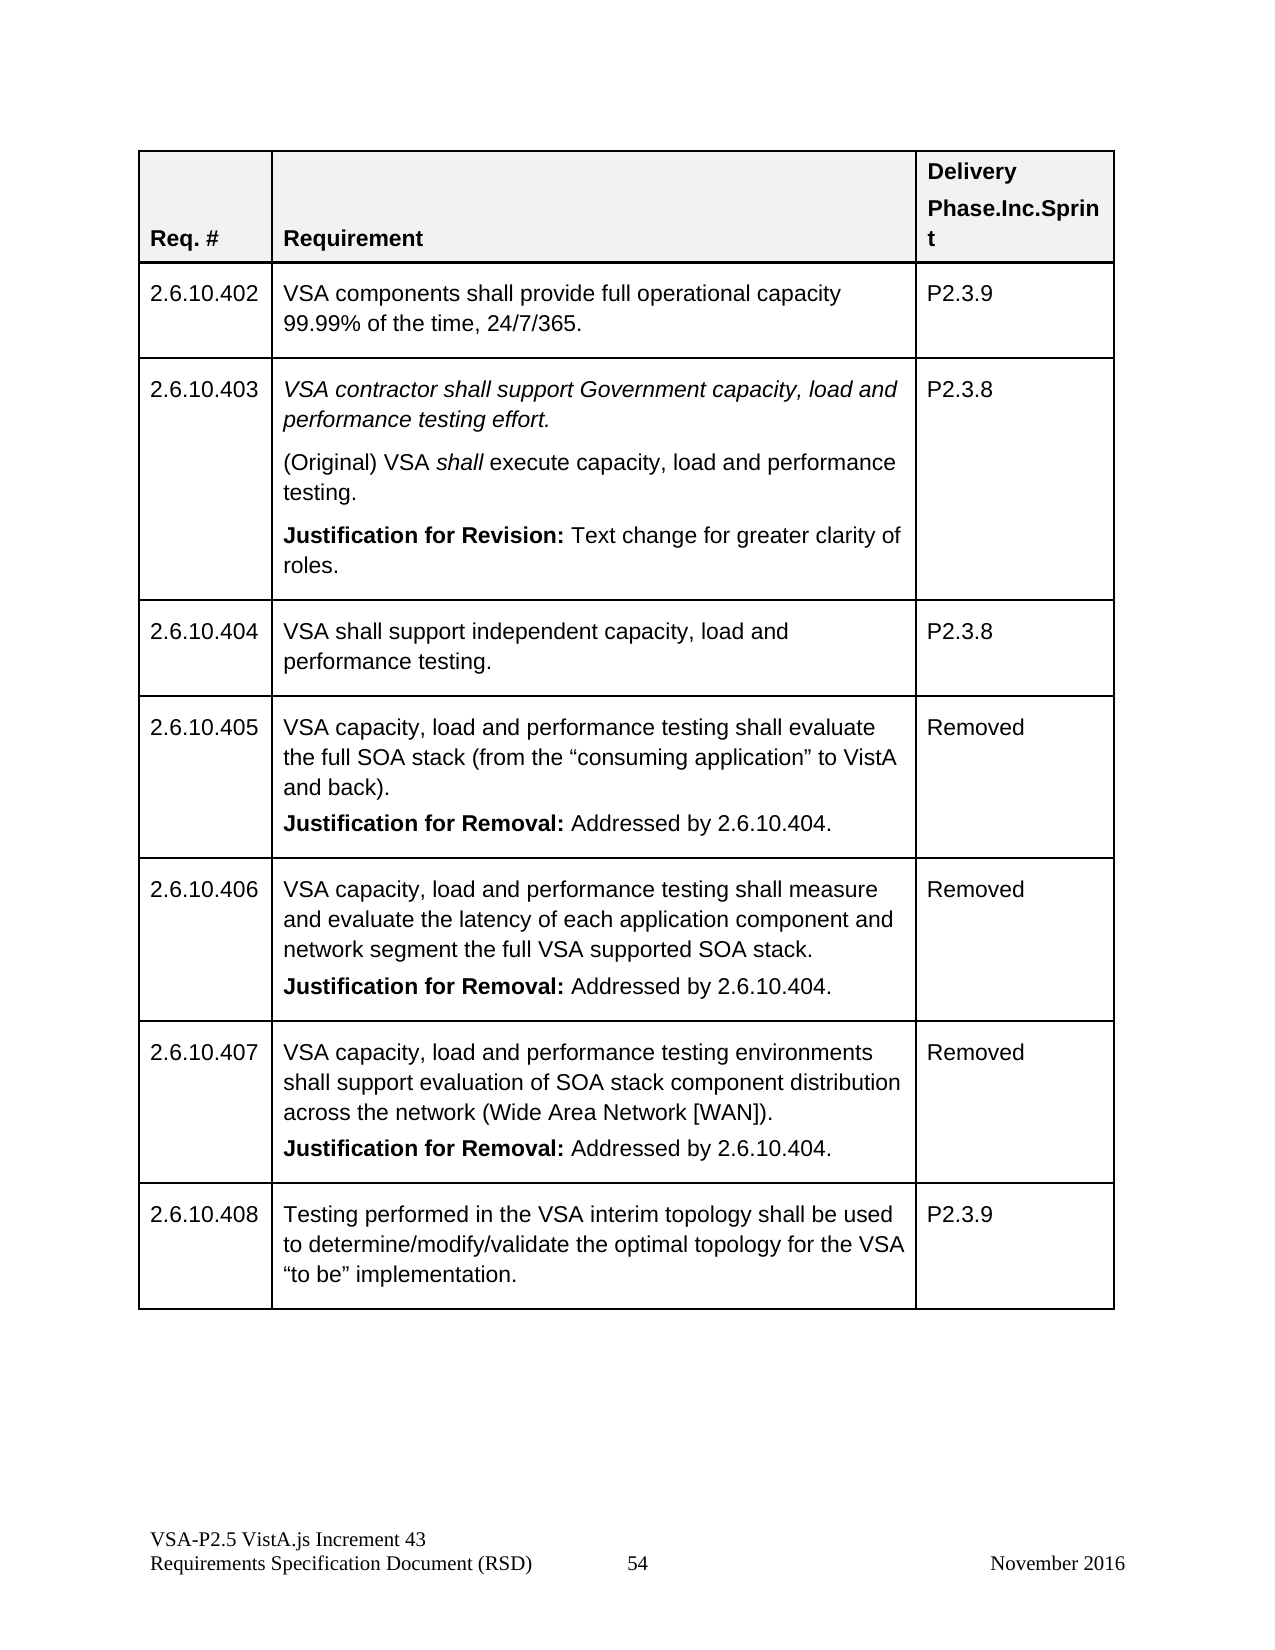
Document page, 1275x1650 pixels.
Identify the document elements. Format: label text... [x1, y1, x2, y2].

table_cell 2.6.10.402 [140, 264, 271, 357]
table_cell Testing performed in the VSA interim topology shall be used to determine/modify/validate the optimal topology for the VSA “to be” implementation. [273, 1184, 915, 1308]
table_cell P2.3.9 [917, 1184, 1113, 1308]
table_cell Removed [917, 697, 1113, 857]
table_cell Removed [917, 859, 1113, 1020]
table_cell VSA capacity, load and performance testing shall measure and evaluate the latency of each application component and network segment the full VSA supported SOA stack. Justification for Removal: Addressed by 2.6.10.404. [273, 859, 915, 1020]
table_cell 2.6.10.408 [140, 1184, 271, 1308]
table_cell P2.3.9 [917, 264, 1113, 357]
table_cell 2.6.10.403 [140, 359, 271, 599]
table_cell VSA components shall provide full operational capacity 99.99% of the time, 24/7/365. [273, 264, 915, 357]
table_cell VSA contractor shall support Government capacity, load and performance testing effort. (Original) VSA shall execute capacity, load and performance testing. Justification for Revision: Text change for greater clarity of roles. [273, 359, 915, 599]
table_cell 2.6.10.405 [140, 697, 271, 857]
table_cell 2.6.10.407 [140, 1022, 271, 1182]
table_cell 2.6.10.406 [140, 859, 271, 1020]
table_header Delivery Phase.Inc.Sprint [917, 152, 1113, 261]
table_header Req. # [140, 152, 271, 261]
table_header Requirement [273, 152, 915, 261]
table_cell Removed [917, 1022, 1113, 1182]
table_cell VSA shall support independent capacity, load and performance testing. [273, 601, 915, 695]
table_cell 2.6.10.404 [140, 601, 271, 695]
table_cell VSA capacity, load and performance testing environments shall support evaluation of SOA stack component distribution across the network (Wide Area Network [WAN]). Justification for Removal: Addressed by 2.6.10.404. [273, 1022, 915, 1182]
table_cell VSA capacity, load and performance testing shall evaluate the full SOA stack (from the “consuming application” to VistA and back). Justification for Removal: Addressed by 2.6.10.404. [273, 697, 915, 857]
table_cell P2.3.8 [917, 359, 1113, 599]
table_cell P2.3.8 [917, 601, 1113, 695]
